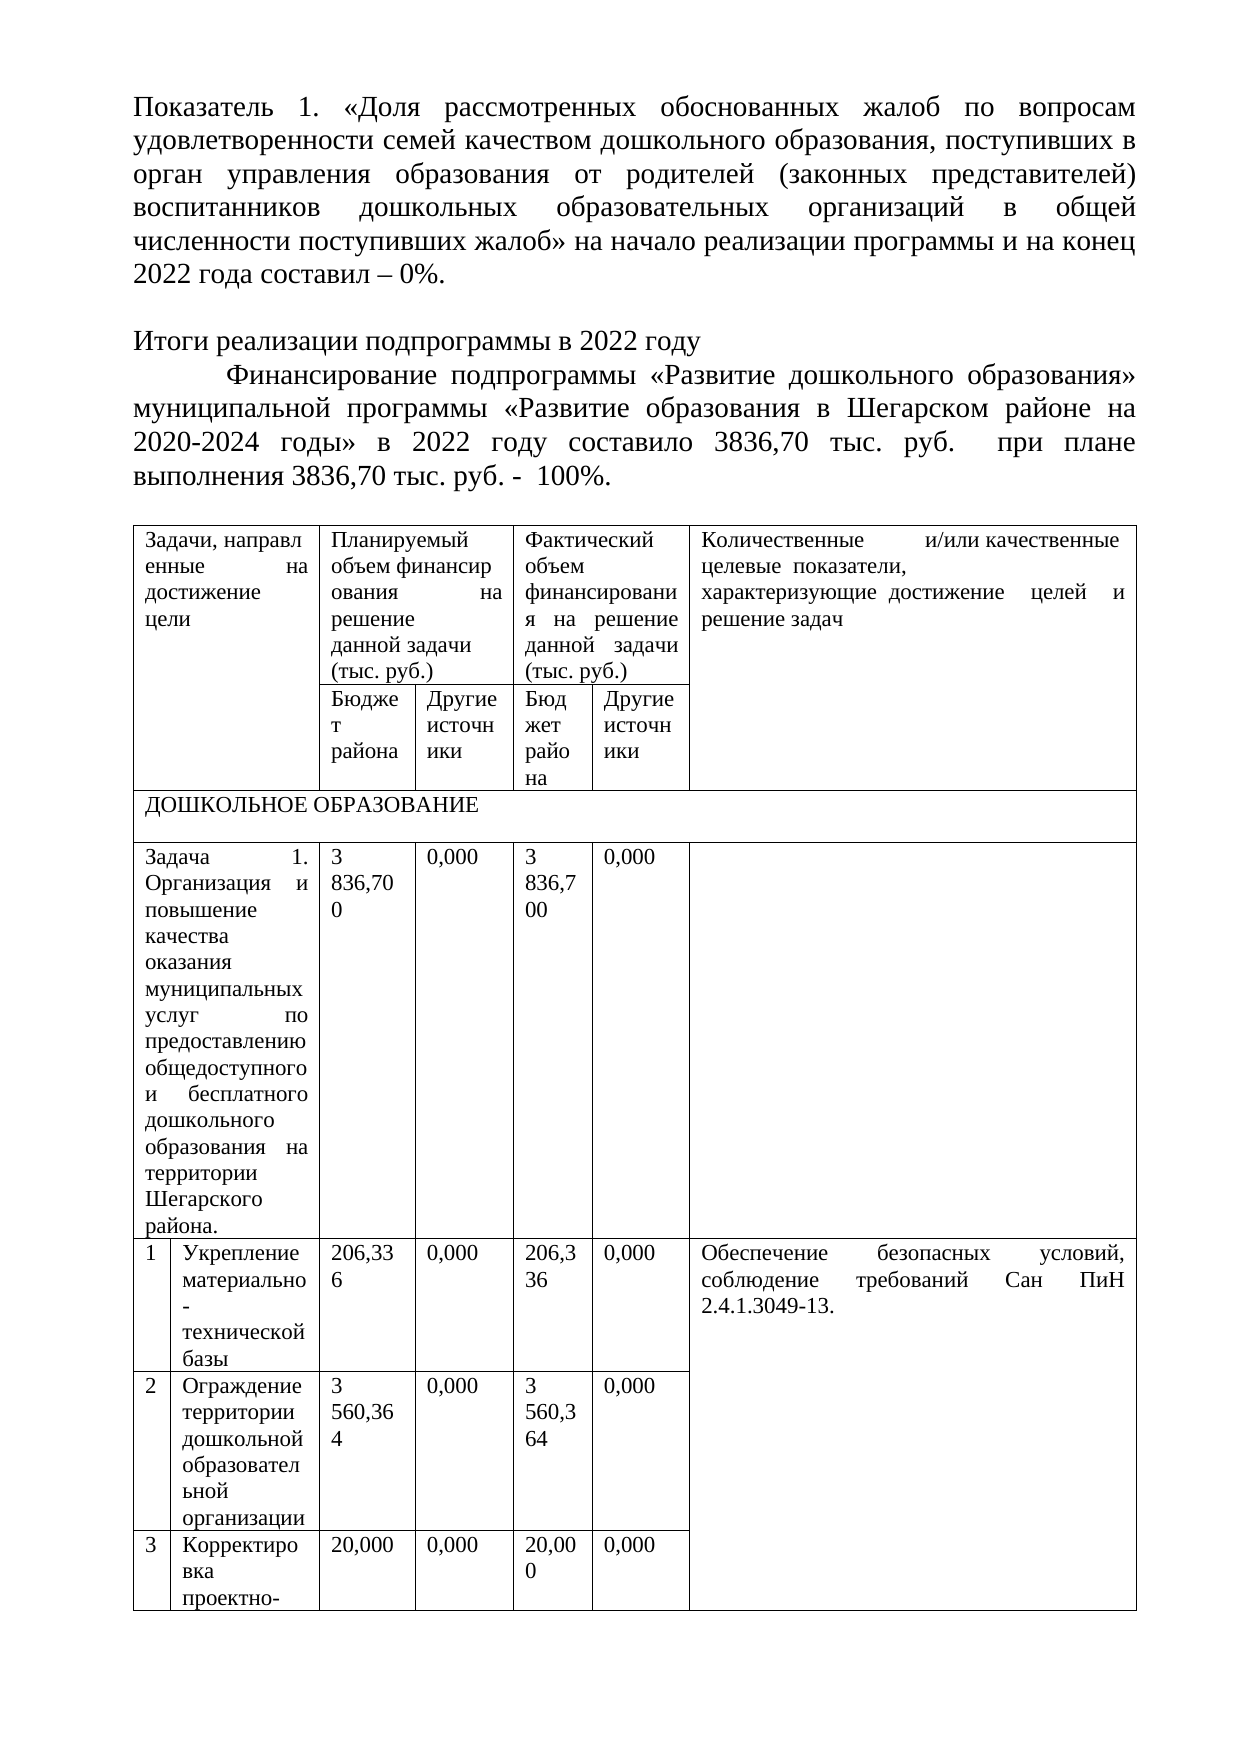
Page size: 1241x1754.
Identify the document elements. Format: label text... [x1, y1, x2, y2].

table_cell 0,000 [416, 1531, 513, 1610]
table_cell Задача 1. Организация и повышение качества оказания муниципальных услуг по предоставлению общедоступного и бесплатного дошкольного образования на территории Шегарского района. [134, 843, 319, 1238]
table_header Задачи, направленные на достижение цели [134, 526, 319, 790]
table_cell Бюджет района [320, 685, 415, 790]
table_cell 20,000 [514, 1531, 592, 1610]
table_cell 3 [134, 1531, 170, 1610]
table_cell 0,000 [416, 1372, 513, 1530]
table_cell 1 [134, 1239, 170, 1371]
table_cell 3 560,364 [320, 1372, 415, 1530]
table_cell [171, 1531, 319, 1610]
table_cell 0,000 [593, 843, 689, 1238]
text Показатель 1. «Доля рассмотренных обоснованных жалоб по вопросам удовлетворенности семей качеством дошкольного образования, поступивших в орган управления образования от родителей (законных представителей) воспитанников дошкольных образовательных организаций в общей численности поступивших жалоб» на начало реализации программы и на конец 2022 года составил – 0%. [133, 89, 1137, 290]
table_cell 0,000 [593, 1531, 689, 1610]
table_cell 206,336 [320, 1239, 415, 1371]
table_cell Другие источники [593, 685, 689, 790]
table_cell Укрепление материально-технической базы [171, 1239, 319, 1371]
table_cell ДОШКОЛЬНОЕ ОБРАЗОВАНИЕ [134, 791, 1136, 842]
table_cell 20,000 [320, 1531, 415, 1610]
table_cell Другие источники [416, 685, 513, 790]
table_cell 0,000 [593, 1239, 689, 1371]
table_cell 3 560,364 [514, 1372, 592, 1530]
table_cell Обеспечение безопасных условий, соблюдение требований Сан ПиН 2.4.1.3049-13. [690, 1239, 1136, 1610]
table_header Количественные и/или качественные целевые показатели, характеризующие достижение целей и решение задач [690, 526, 1136, 790]
table_cell 2 [134, 1372, 170, 1530]
text Итоги реализации подпрограммы в 2022 году [133, 323, 1137, 357]
table_cell Бюджет района [514, 685, 592, 790]
table_cell 3 836,700 [320, 843, 415, 1238]
table_cell 0,000 [416, 1239, 513, 1371]
table_cell 0,000 [593, 1372, 689, 1530]
table_cell [690, 843, 1136, 1238]
table_cell 206,336 [514, 1239, 592, 1371]
table_cell Ограждение территории дошкольной образовательной организации [171, 1372, 319, 1530]
table_header Планируемый объем финансирования на решение данной задачи (тыс. руб.) [320, 526, 513, 684]
table_header Фактический объем финансирования на решение данной задачи (тыс. руб.) [514, 526, 689, 684]
text Финансирование подпрограммы «Развитие дошкольного образования» муниципальной программы «Развитие образования в Шегарском районе на 2020-2024 годы» в 2022 году составило 3836,70 тыс. руб. при плане выполнения 3836,70 тыс. руб. - 100%. [133, 357, 1137, 491]
table_cell 3 836,700 [514, 843, 592, 1238]
table_cell 0,000 [416, 843, 513, 1238]
